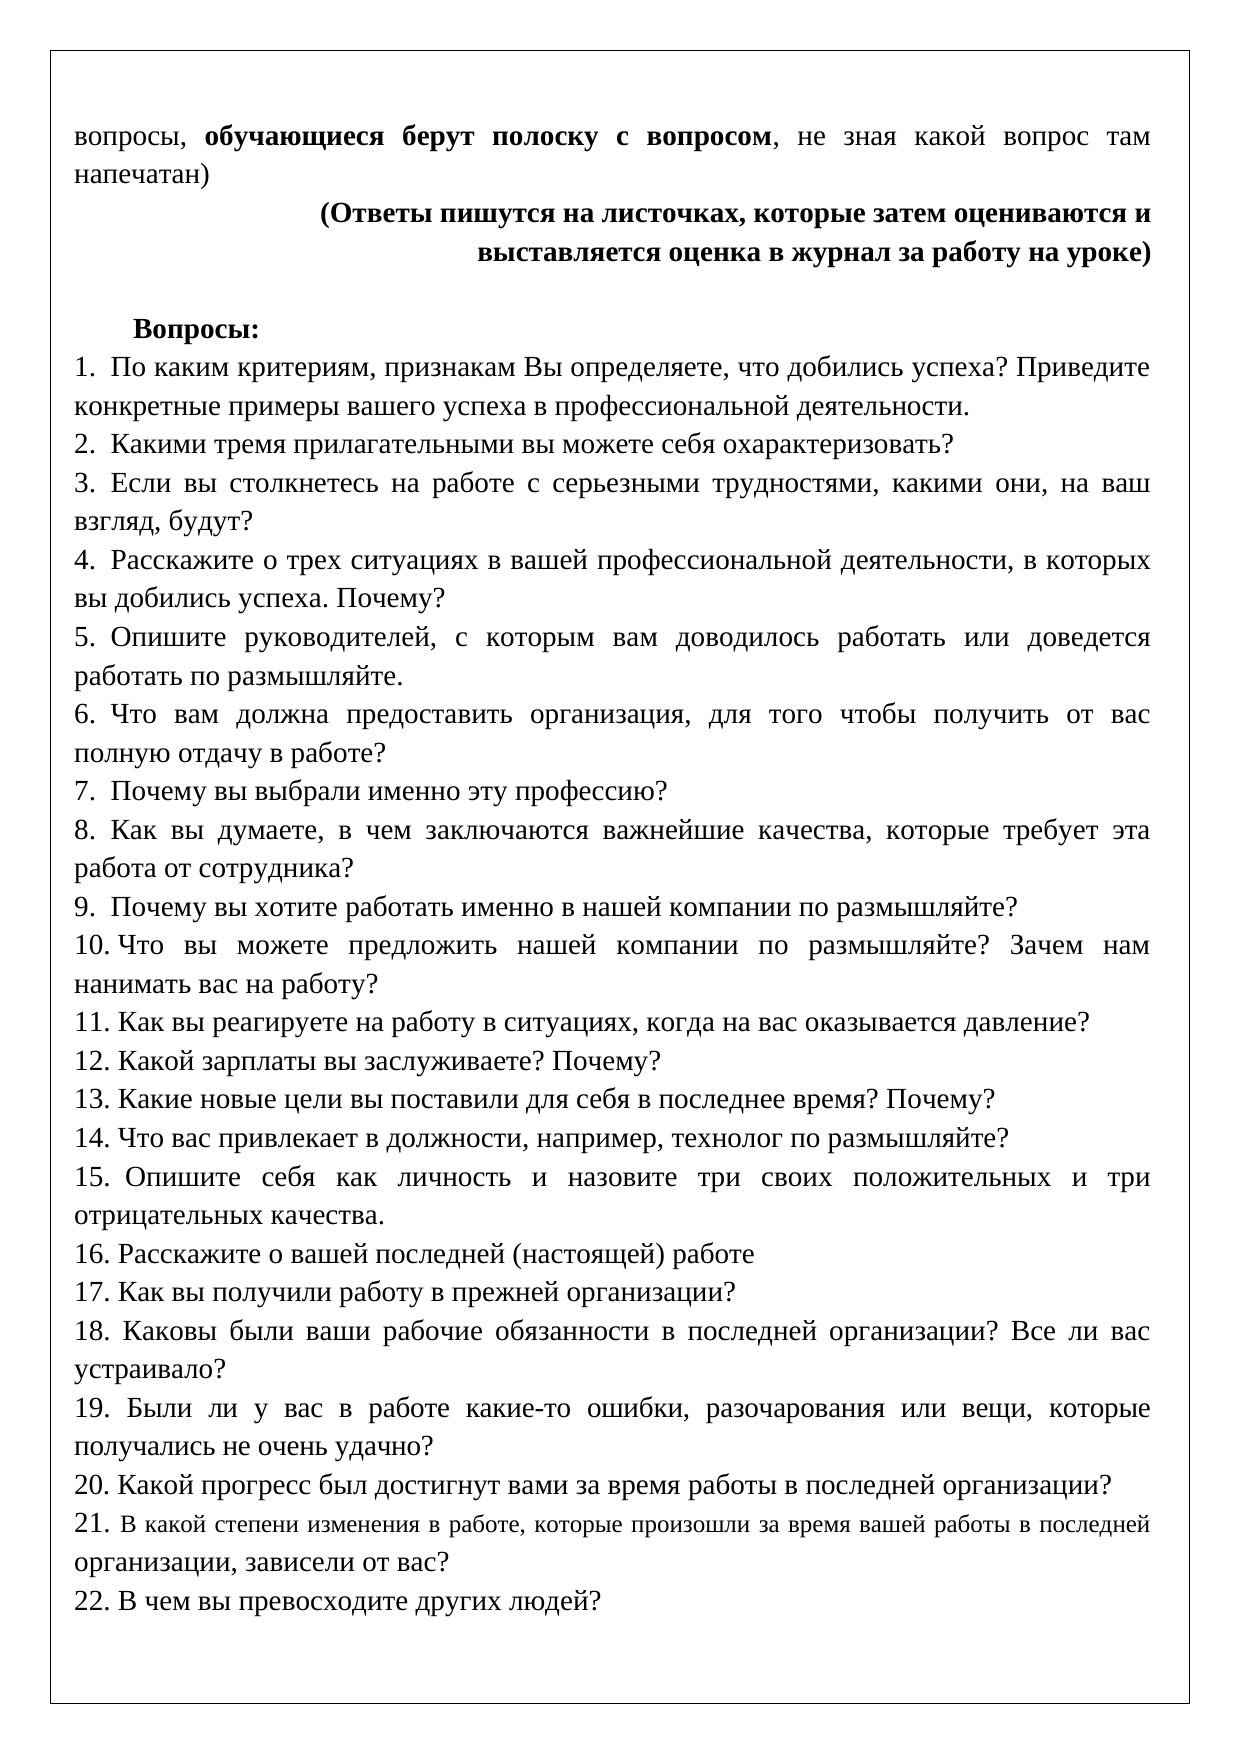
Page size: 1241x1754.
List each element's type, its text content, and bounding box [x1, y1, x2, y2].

text 2. Какими тремя прилагательными вы можете себя охарактеризовать? [74, 426, 1152, 460]
text 16. Расскажите о вашей последней (настоящей) работе [74, 1236, 1152, 1269]
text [74, 118, 1152, 190]
text 9. Почему вы хотите работать именно в нашей компании по размышляйте? [74, 889, 1152, 922]
text 1. По каким критериям, признакам Вы определяете, что добились успеха? Приведите конкретные примеры вашего успеха в профессиональной деятельности. [74, 349, 1152, 421]
text 12. Какой зарплаты вы заслуживаете? Почему? [74, 1043, 1152, 1077]
text 17. Как вы получили работу в прежней организации? [74, 1274, 1152, 1308]
text 19. Были ли у вас в работе какие-то ошибки, разочарования или вещи, которые получались не очень удачно? [74, 1390, 1152, 1462]
text 18. Каковы были ваши рабочие обязанности в последней организации? Все ли вас устраивало? [74, 1313, 1152, 1385]
text Вопросы: [74, 311, 1152, 344]
text 10. Что вы можете предложить нашей компании по размышляйте? Зачем нам нанимать вас на работу? [74, 927, 1152, 999]
text 20. Какой прогресс был достигнут вами за время работы в последней организации? [74, 1467, 1152, 1501]
text 8. Как вы думаете, в чем заключаются важнейшие качества, которые требует эта работа от сотрудника? [74, 812, 1152, 884]
text 15. Опишите себя как личность и назовите три своих положительных и три отрицательных качества. [74, 1159, 1152, 1231]
text 7. Почему вы выбрали именно эту профессию? [74, 773, 1152, 807]
text 6. Что вам должна предоставить организация, для того чтобы получить от вас полную отдачу в работе? [74, 696, 1152, 768]
text 22. В чем вы превосходите других людей? [74, 1583, 1152, 1616]
text 13. Какие новые цели вы поставили для себя в последнее время? Почему? [74, 1082, 1152, 1115]
text 11. Как вы реагируете на работу в ситуациях, когда на вас оказывается давление? [74, 1004, 1152, 1038]
text 21. В какой степени изменения в работе, которые произошли за время вашей работы в последней организации, зависели от вас? [74, 1506, 1152, 1578]
text 14. Что вас привлекает в должности, например, технолог по размышляйте? [74, 1120, 1152, 1154]
text 3. Если вы столкнетесь на работе с серьезными трудностями, какими они, на ваш взгляд, будут? [74, 465, 1152, 537]
text 4. Расскажите о трех ситуациях в вашей профессиональной деятельности, в которых вы добились успеха. Почему? [74, 542, 1152, 614]
text (Ответы пишутся на листочках, которые затем оцениваются и выставляется оценка в журнал за работу на уроке) [74, 195, 1152, 267]
text 5. Опишите руководителей, с которым вам доводилось работать или доведется работать по размышляйте. [74, 619, 1152, 691]
